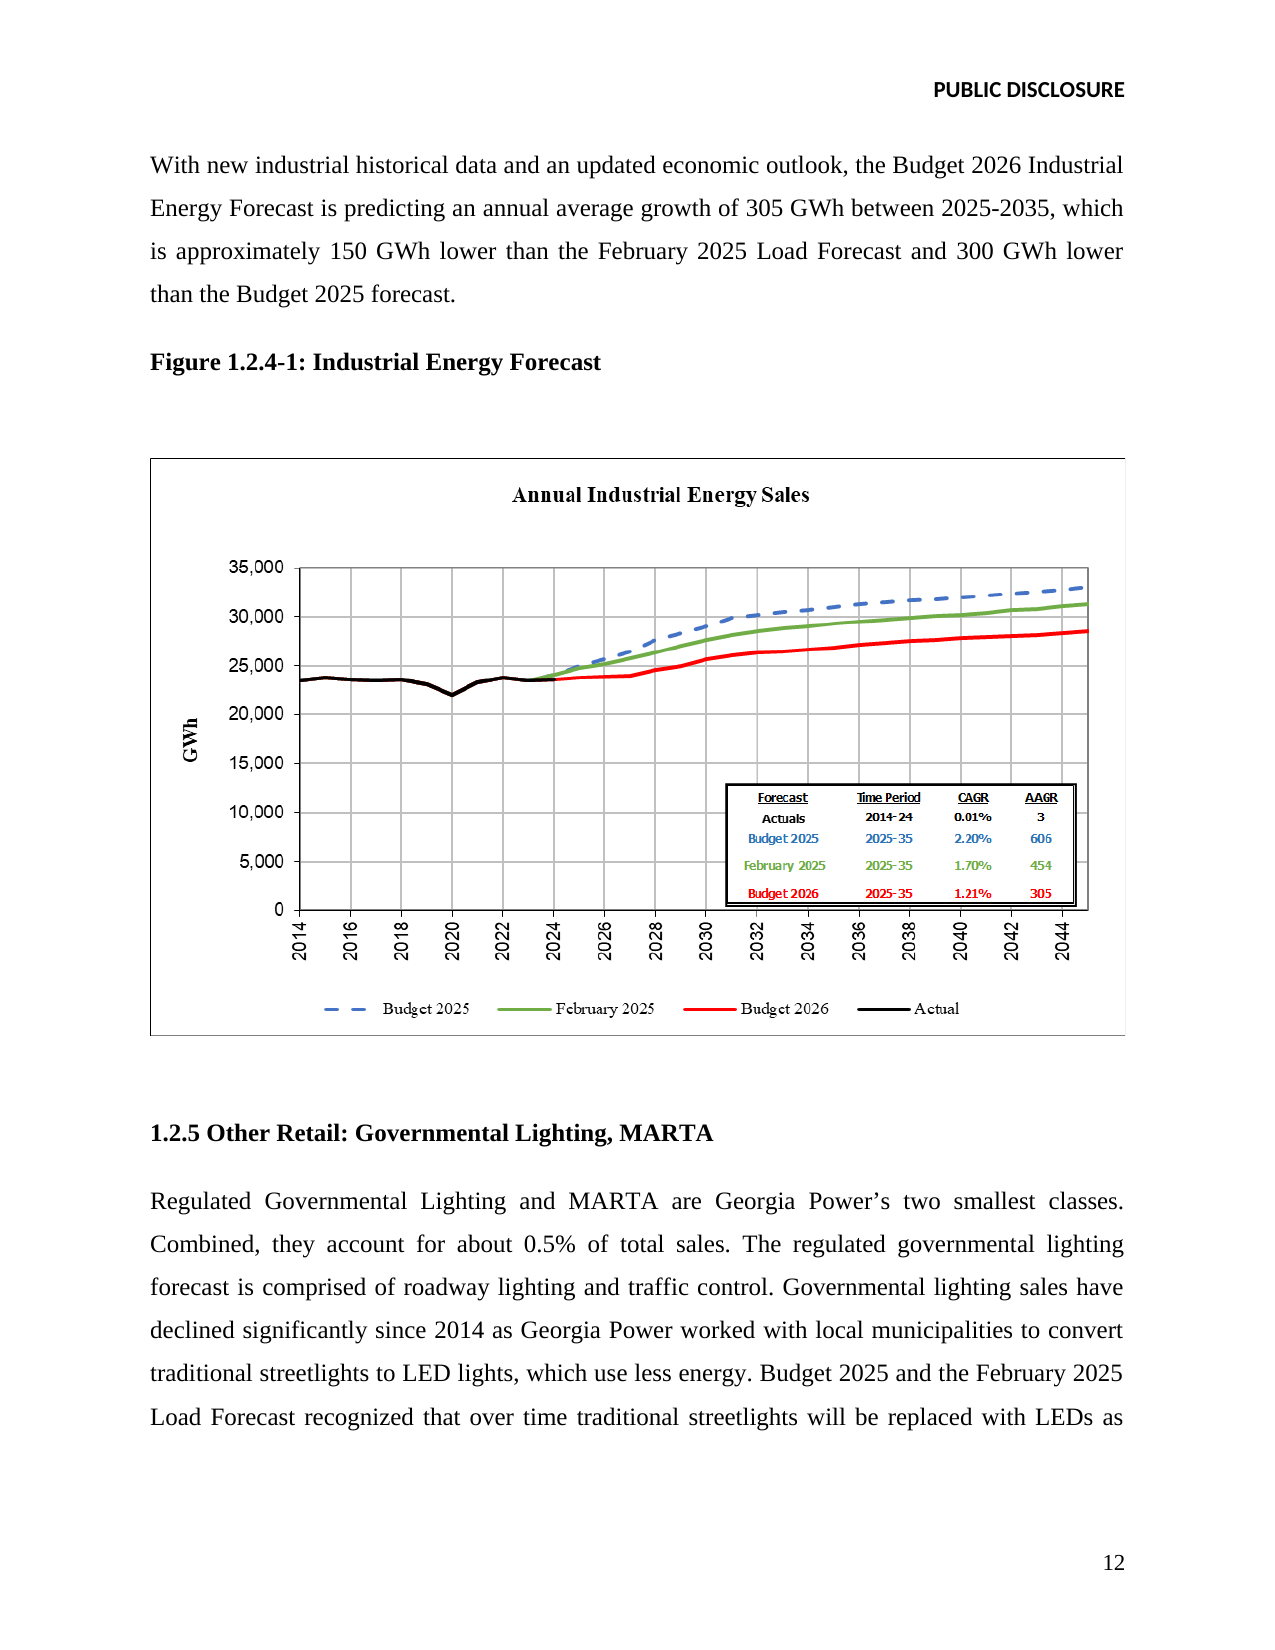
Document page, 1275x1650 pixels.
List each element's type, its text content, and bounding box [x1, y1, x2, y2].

text Figure 1.2.4-1: Industrial Energy Forecast [150, 347, 1125, 376]
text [150, 1186, 1125, 1430]
subtitle 1.2.5 Other Retail: Governmental Lighting, MARTA [150, 1118, 1125, 1147]
picture [150, 458, 1125, 1036]
text With new industrial historical data and an updated economic outlook, the Budget 2026 Industrial Energy Forecast is predicting an annual average growth of 305 GWh between 2025-2035, which is approximately 150 GWh lower than the February 2025 Load Forecast and 300 GWh lower than the Budget 2025 forecast. [150, 150, 1125, 308]
